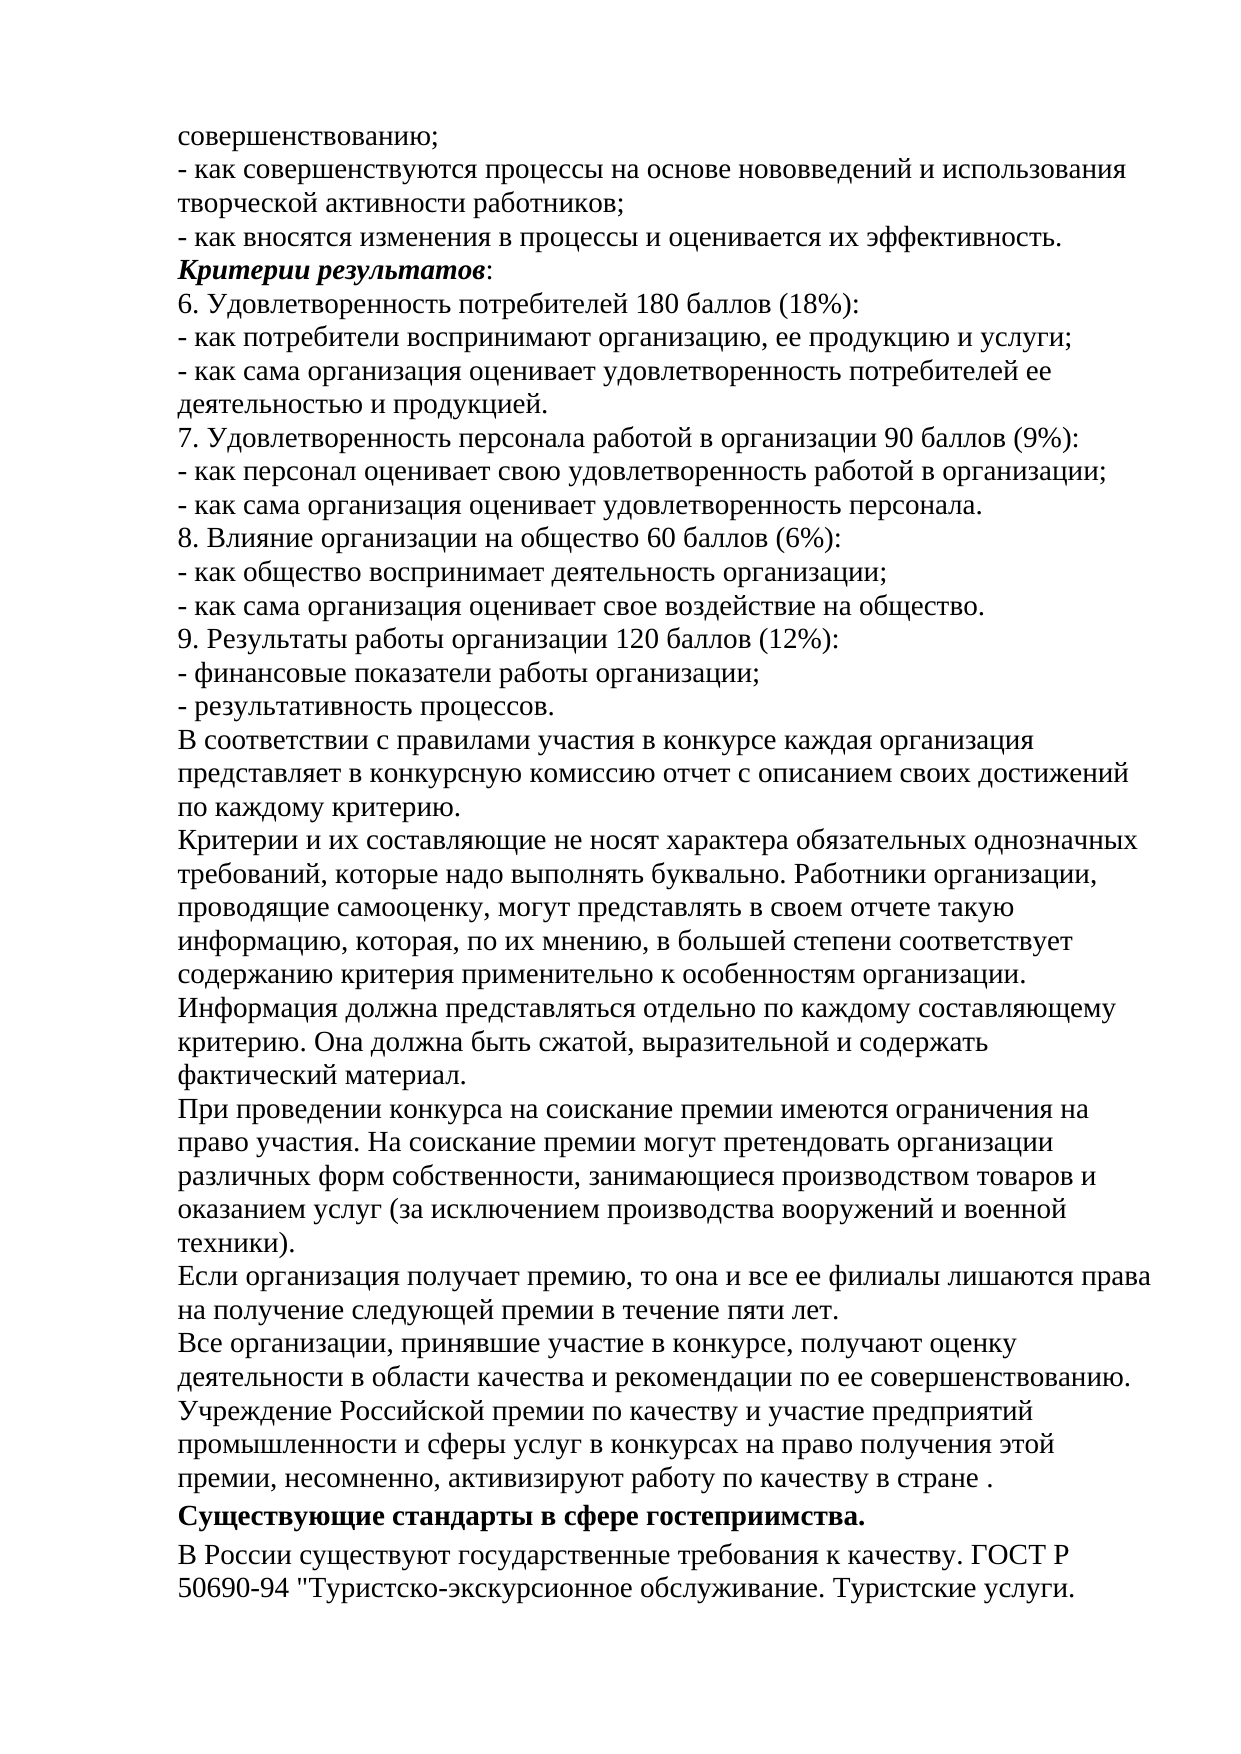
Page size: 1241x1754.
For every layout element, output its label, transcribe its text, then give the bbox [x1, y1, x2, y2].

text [177, 1537, 1152, 1604]
subtitle Существующие стандарты в сфере гостеприимства. [177, 1498, 1152, 1532]
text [177, 118, 1152, 1493]
